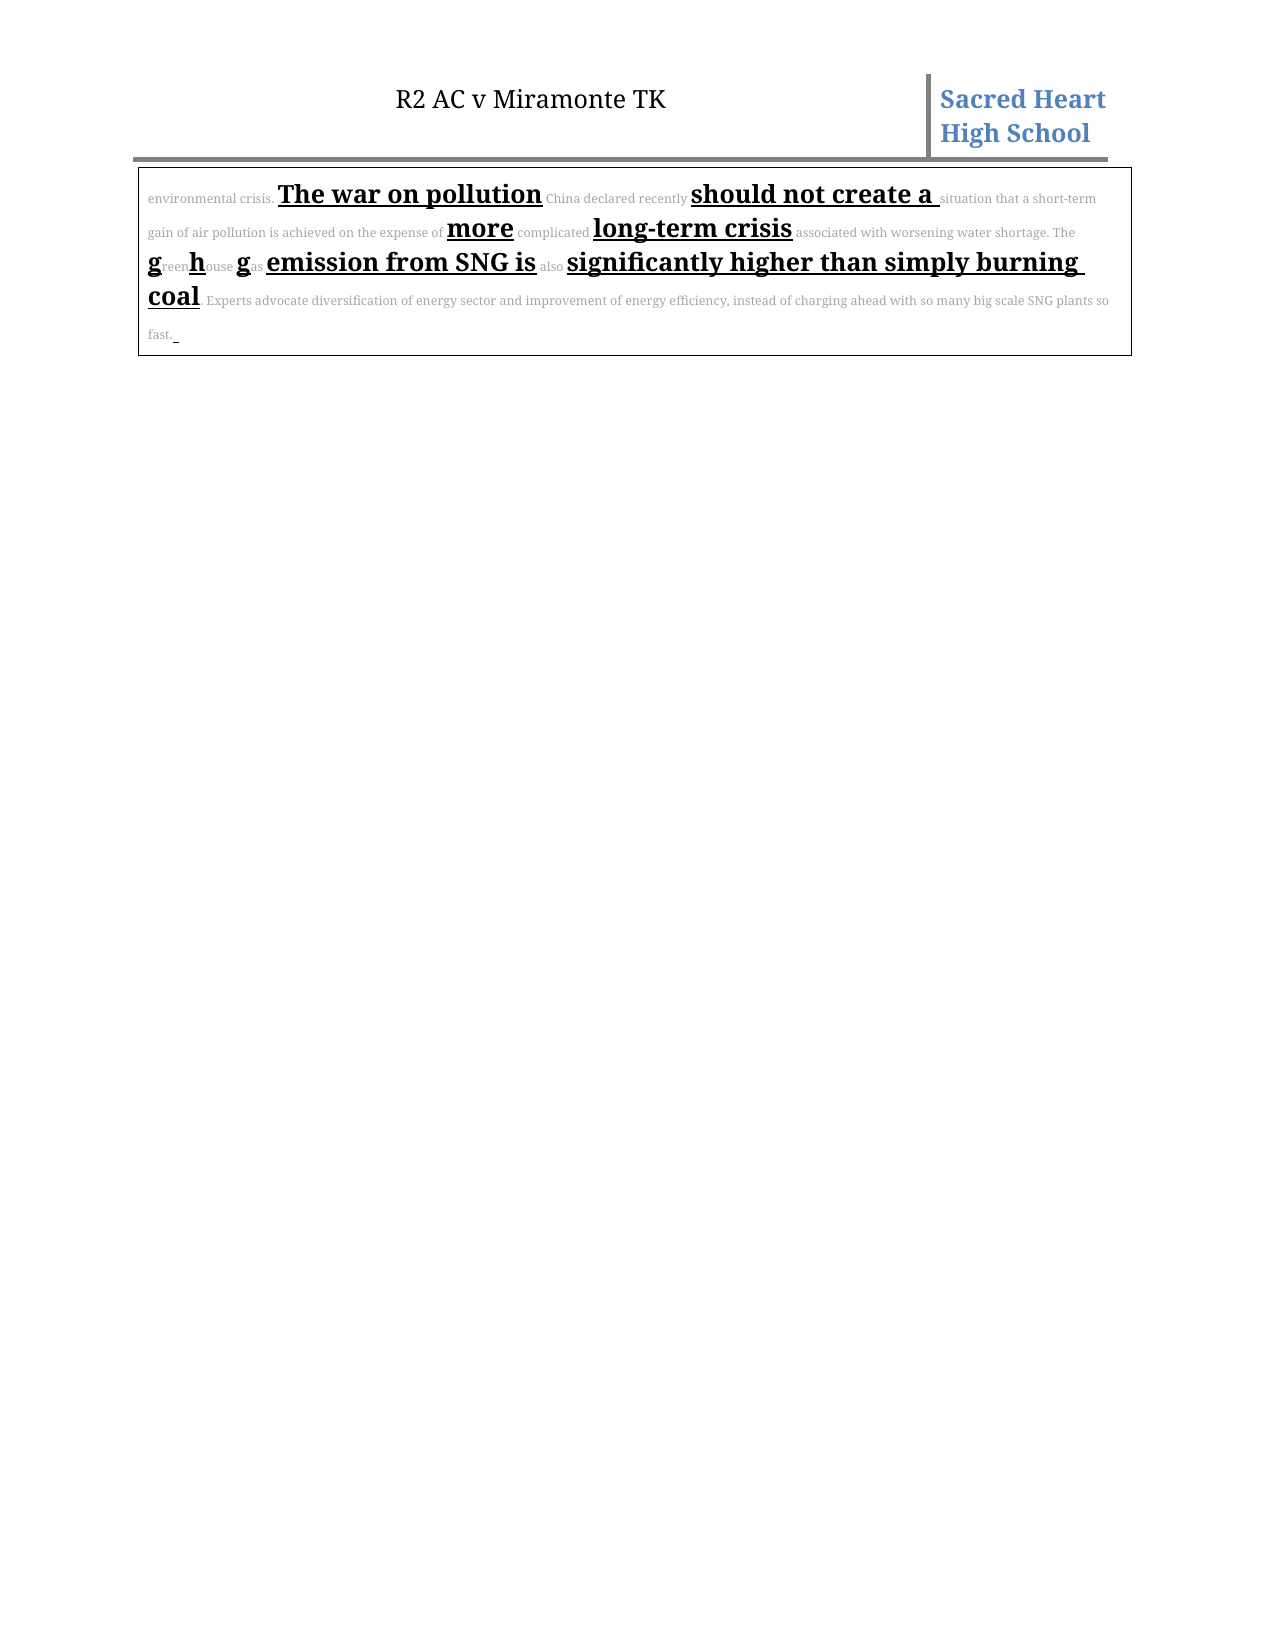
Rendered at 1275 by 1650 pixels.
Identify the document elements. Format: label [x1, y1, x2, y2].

text [139, 168, 1131, 355]
